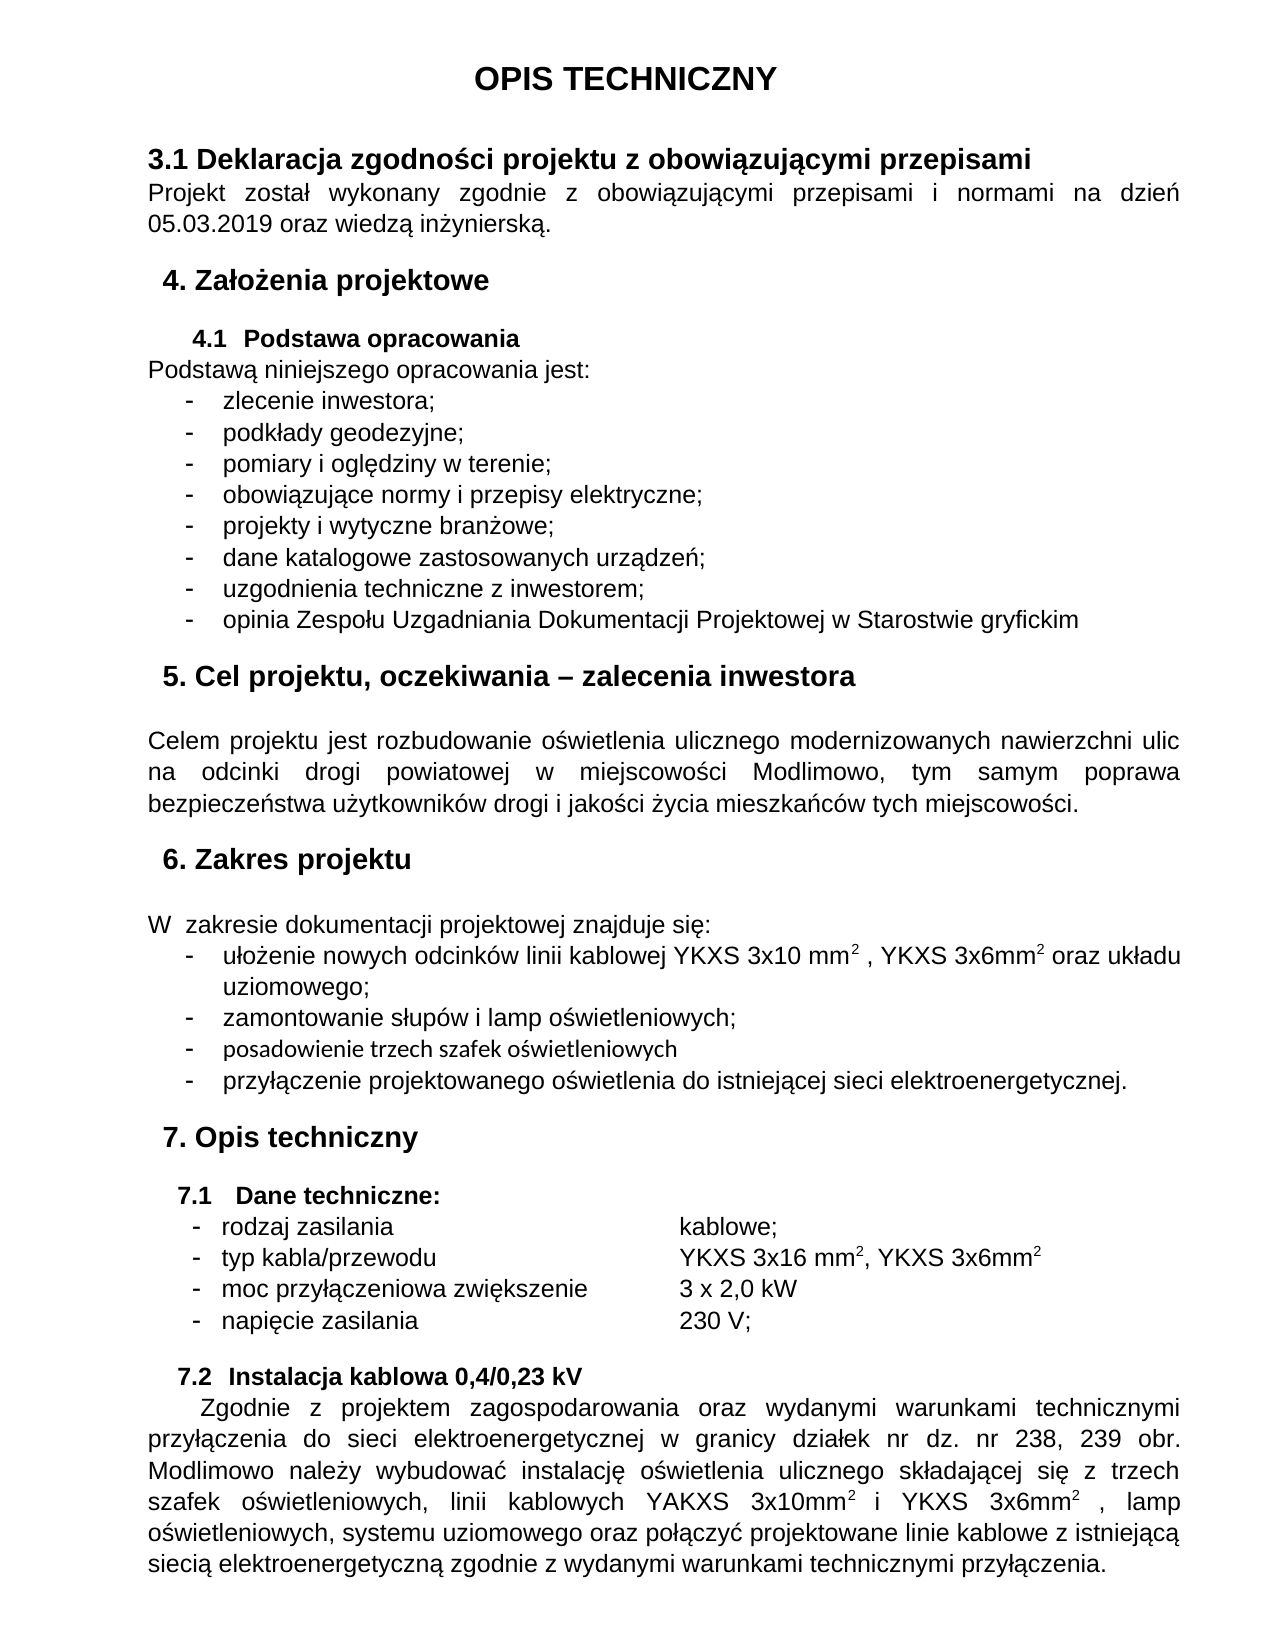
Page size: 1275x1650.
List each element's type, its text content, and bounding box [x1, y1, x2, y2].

list Dane techniczne: [177, 1178, 1181, 1209]
list podkłady geodezyjne; [185, 415, 1181, 446]
list przyłączenie projektowanego oświetlenia do istniejącej sieci elektroenergetycznej. [185, 1063, 1181, 1095]
list rodzaj zasilania kablowe; [192, 1209, 1181, 1241]
list Instalacja kablowa 0,4/0,23 kV [177, 1359, 1181, 1391]
list 7. Opis techniczny [162, 1120, 1181, 1153]
text Projekt został wykonany zgodnie z obowiązującymi przepisami i normami na dzień 05.03.2019 oraz wiedzą inżynierską. [148, 175, 1181, 238]
list Podstawa opracowania [192, 321, 1181, 353]
list napięcie zasilania 230 V; [192, 1303, 1181, 1334]
list posadowienie trzech szafek oświetleniowych [185, 1032, 1181, 1063]
text Podstawą niniejszego opracowania jest: [148, 353, 1181, 384]
text Celem projektu jest rozbudowanie oświetlenia ulicznego modernizowanych nawierzchni ulic na odcinki drogi powiatowej w miejscowości Modlimowo, tym samym poprawa bezpieczeństwa użytkowników drogi i jakości życia mieszkańców tych miejscowości. [148, 724, 1181, 817]
list dane katalogowe zastosowanych urządzeń; [185, 540, 1181, 571]
list 3.1 Deklaracja zgodności projektu z obowiązującymi przepisami [148, 142, 1181, 175]
list OPIS TECHNICZNY [148, 59, 1181, 98]
list opinia Zespołu Uzgadniania Dokumentacji Projektowej w Starostwie gryfickim [185, 603, 1181, 634]
list moc przyłączeniowa zwiększenie 3 x 2,0 kW [192, 1272, 1181, 1303]
list ułożenie nowych odcinków linii kablowej YKXS 3x10 mm2 , YKXS 3x6mm2 oraz układu uziomowego; [185, 938, 1181, 1001]
list pomiary i oględziny w terenie; [185, 446, 1181, 478]
list obowiązujące normy i przepisy elektryczne; [185, 478, 1181, 509]
list 4. Założenia projektowe [162, 263, 1181, 296]
list 5. Cel projektu, oczekiwania – zalecenia inwestora [162, 659, 1181, 692]
text W zakresie dokumentacji projektowej znajduje się: [148, 907, 1181, 938]
list zlecenie inwestora; [185, 384, 1181, 415]
list typ kabla/przewodu YKXS 3x16 mm2, YKXS 3x6mm2 [192, 1241, 1181, 1272]
list uzgodnienia techniczne z inwestorem; [185, 571, 1181, 603]
list zamontowanie słupów i lamp oświetleniowych; [185, 1001, 1181, 1032]
text Zgodnie z projektem zagospodarowania oraz wydanymi warunkami technicznymi przyłączenia do sieci elektroenergetycznej w granicy działek nr dz. nr 238, 239 obr. Modlimowo należy wybudować instalację oświetlenia ulicznego składającej się z trzech szafek oświetleniowych, linii kablowych YAKXS 3x10mm2 i YKXS 3x6mm2 , lamp oświetleniowych, systemu uziomowego oraz połączyć projektowane linie kablowe z istniejącą siecią elektroenergetyczną zgodnie z wydanymi warunkami technicznymi przyłączenia. [148, 1391, 1181, 1578]
list projekty i wytyczne branżowe; [185, 509, 1181, 540]
list 6. Zakres projektu [162, 842, 1181, 876]
